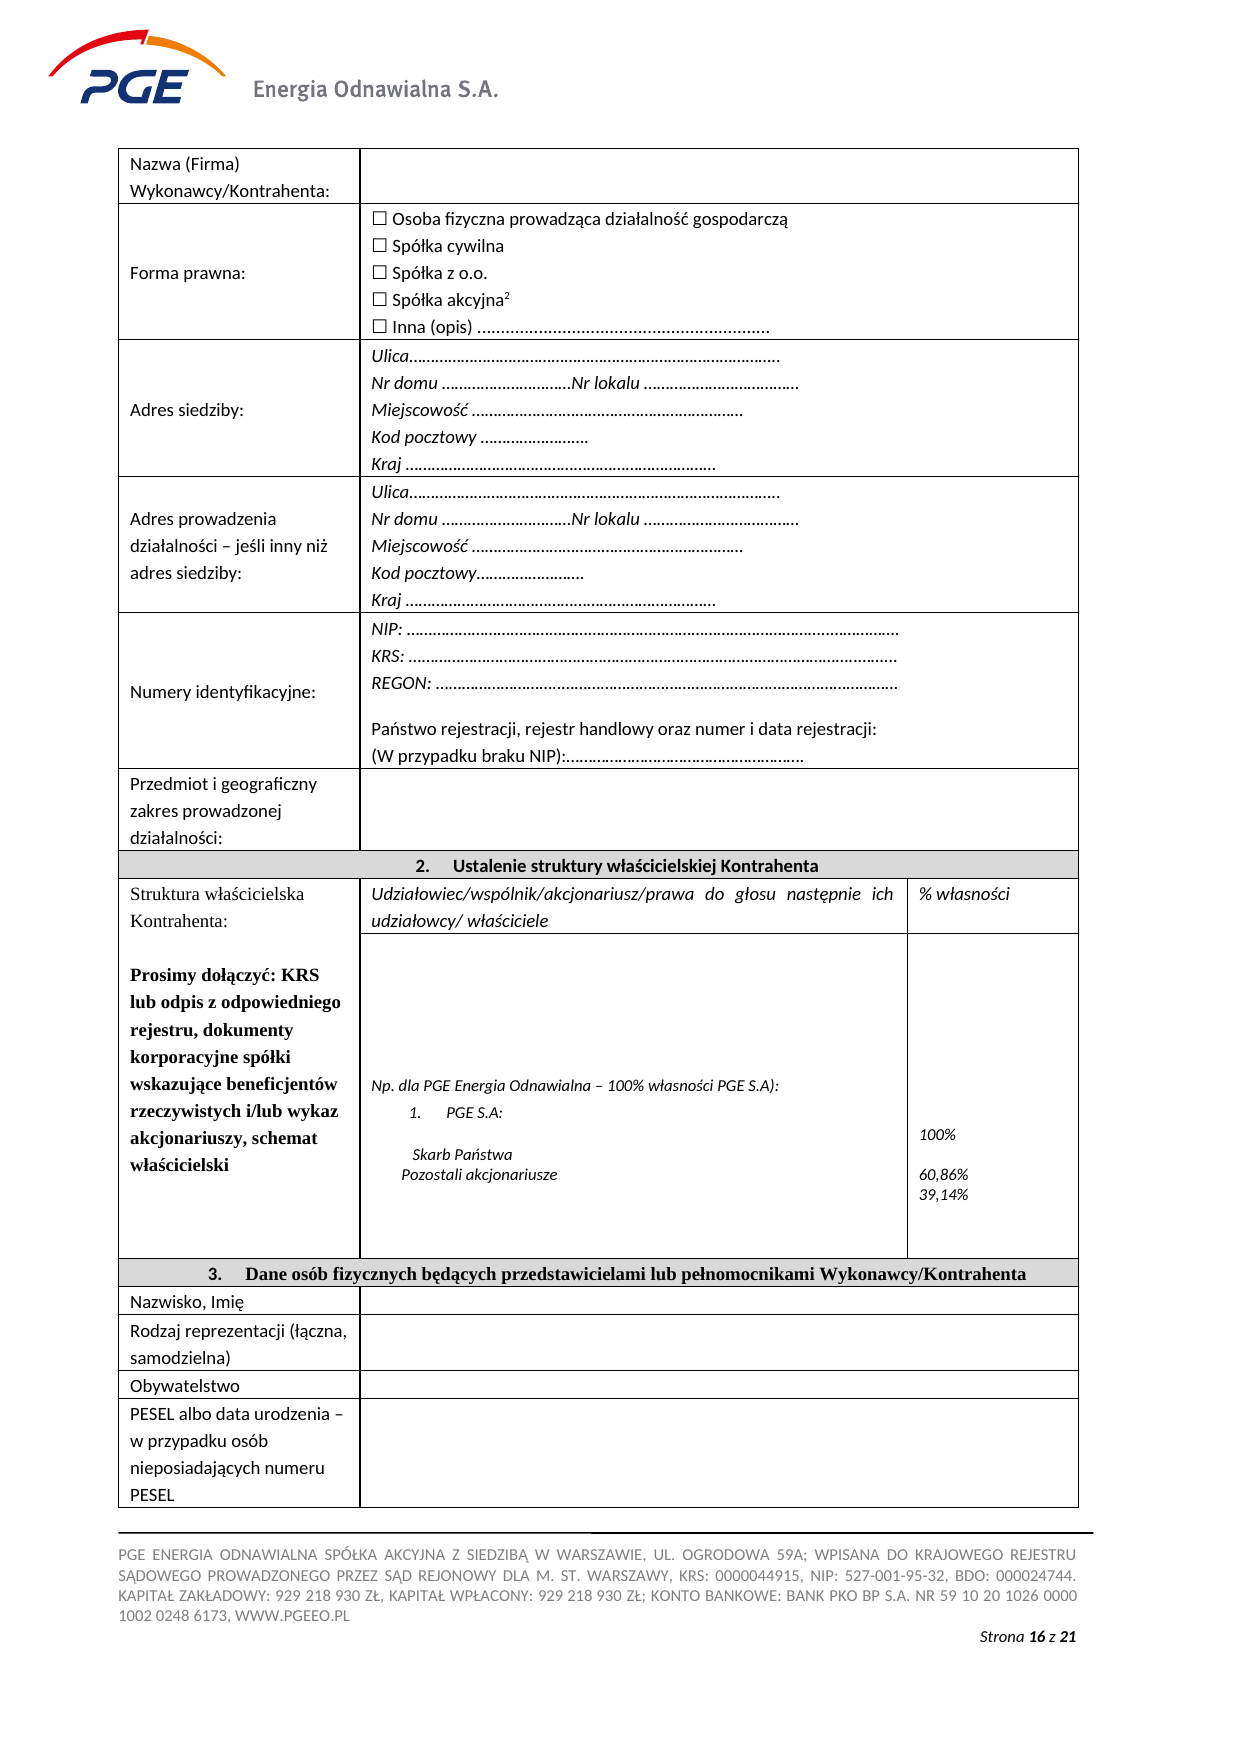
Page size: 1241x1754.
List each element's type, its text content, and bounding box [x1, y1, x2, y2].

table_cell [119, 1315, 359, 1369]
table_cell Nazwa (Firma) Wykonawcy/Kontrahenta: [119, 149, 359, 203]
table_cell Ulica………………………………………………………………………….. Nr domu …………………………Nr lokalu ……………………………… Miejscowość ……………………………………………………… Kod pocztowy……………………. Kraj ……………………………………………………………… [361, 477, 1078, 612]
table_cell Nazwisko, Imię [119, 1287, 359, 1314]
table_cell [361, 769, 1078, 850]
table_cell Udziałowiec/wspólnik/akcjonariusz/prawa do głosu następnie ich udziałowcy/ właściciele [361, 879, 907, 933]
table_cell [361, 1371, 1078, 1398]
table_cell Dane osób fizycznych będących przedstawicielami lub pełnomocnikami Wykonawcy/Kontrahenta [119, 1259, 1078, 1286]
table_cell NIP: ……………………………………………………………………………………..……………. KRS: …………………………………………………………………………………………..……... REGON: ………………………..…………………………………………………………………… Państwo rejestracji, rejestr handlowy oraz numer i data rejestracji: (W przypadku braku NIP):………………………………………………. [361, 613, 1078, 767]
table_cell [119, 1399, 359, 1507]
table_cell Struktura właścicielska Kontrahenta: Prosimy dołączyć: KRS lub odpis z odpowiedniego rejestru, dokumenty korporacyjne spółki wskazujące beneficjentów rzeczywistych i/lub wykaz akcjonariuszy, schemat właścicielski [119, 879, 359, 1258]
table_cell Adres siedziby: [119, 340, 359, 476]
table_cell Np. dla PGE Energia Odnawialna – 100% własności PGE S.A): PGE S.A: Skarb Państwa Pozostali akcjonariusze [361, 934, 907, 1258]
table_cell Obywatelstwo [119, 1371, 359, 1398]
table_cell Adres prowadzenia działalności – jeśli inny niż adres siedziby: [119, 477, 359, 612]
table_cell [361, 149, 1078, 203]
table_cell % własności [908, 879, 1078, 933]
table_cell Forma prawna: [119, 204, 359, 339]
table_cell [361, 1399, 1078, 1507]
table_cell Ulica………………………………………………………………………….. Nr domu …………………………Nr lokalu ……………………………… Miejscowość ……………………………………………………… Kod pocztowy ……………………. Kraj ……………………………………………………………… [361, 340, 1078, 476]
table_cell 100% 60,86% 39,14% [908, 934, 1078, 1258]
table_cell Przedmiot i geograficzny zakres prowadzonej działalności: [119, 769, 359, 850]
table_cell ☐ Osoba fizyczna prowadząca działalność gospodarczą ☐ Spółka cywilna ☐ Spółka z o.o. ☐ Spółka akcyjna2 ☐ Inna (opis) .............................................................. [361, 204, 1078, 339]
table_cell Numery identyfikacyjne: [119, 613, 359, 767]
table_cell Ustalenie struktury właścicielskiej Kontrahenta [119, 851, 1078, 878]
table_cell [361, 1315, 1078, 1369]
table_cell [361, 1287, 1078, 1314]
